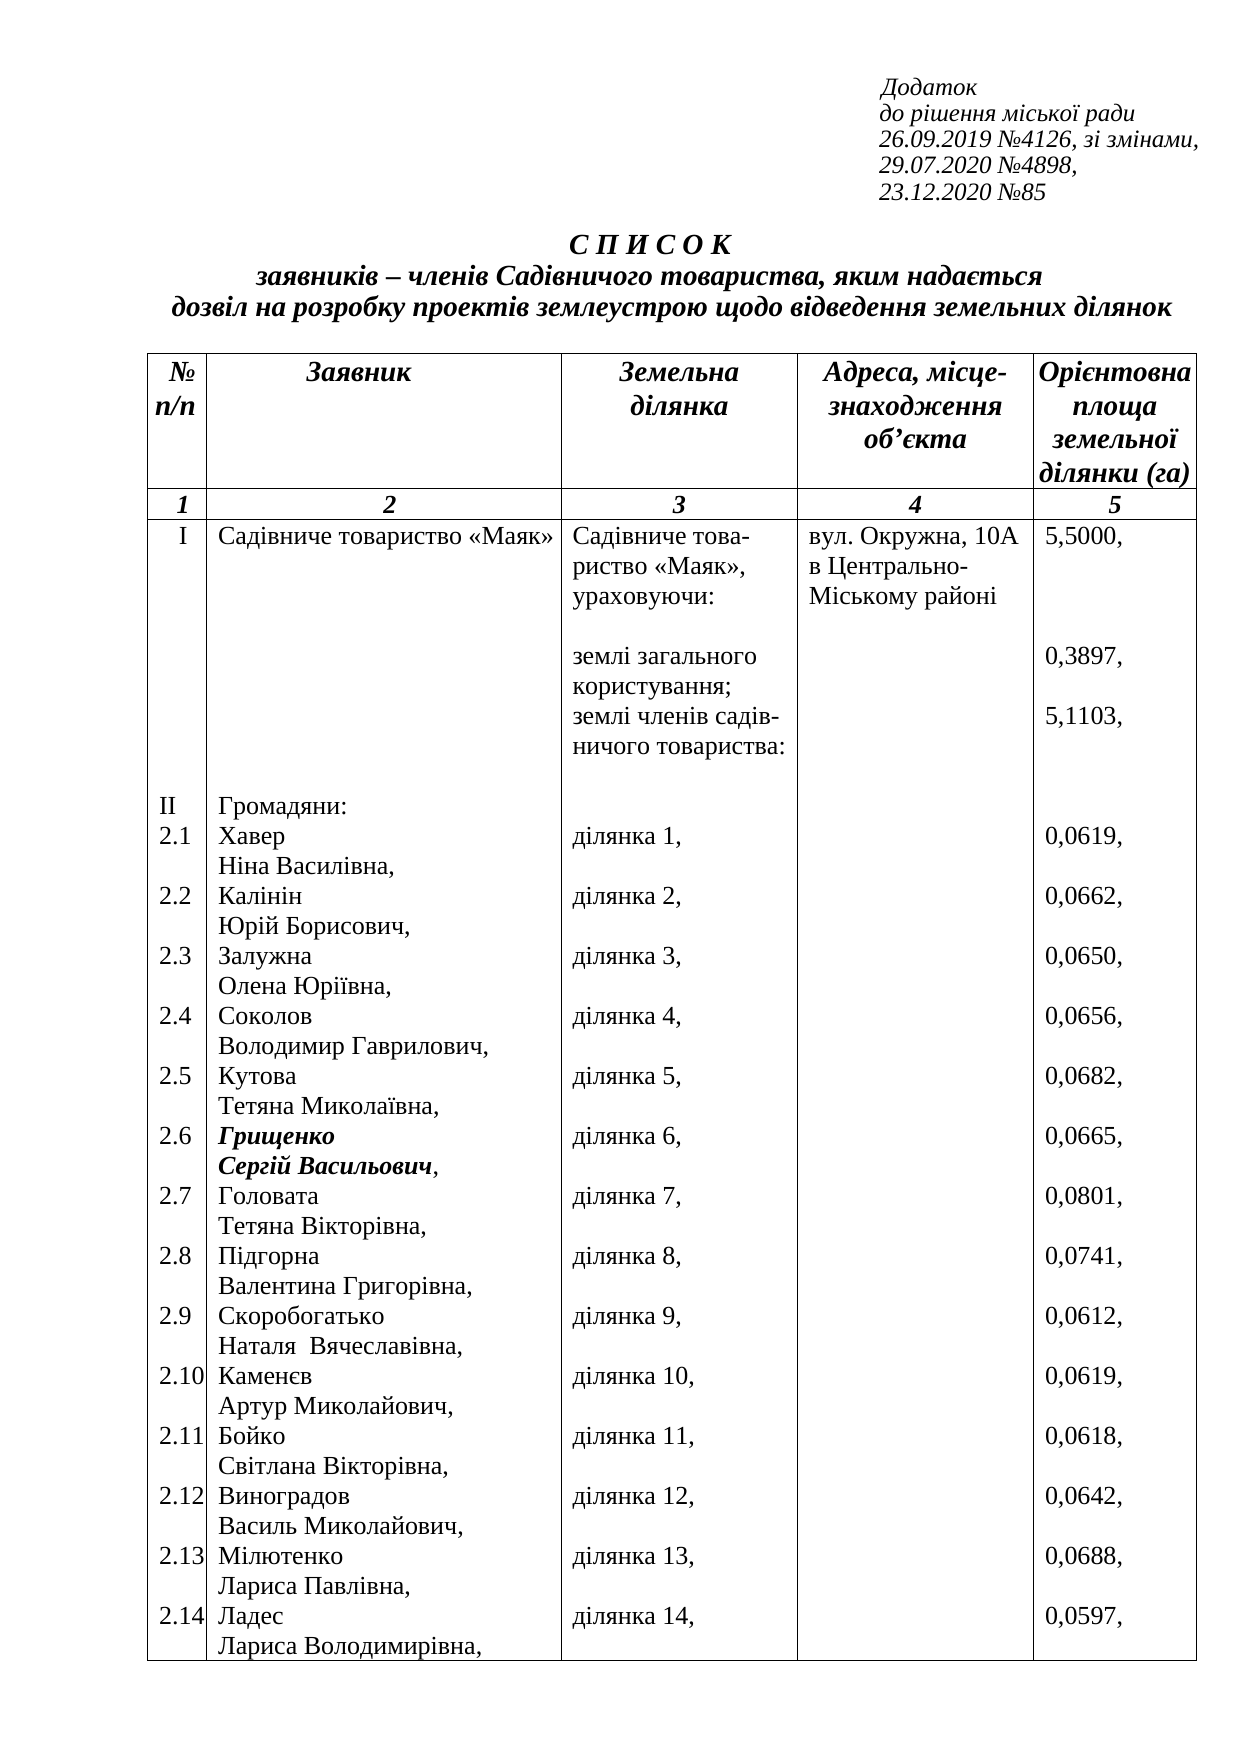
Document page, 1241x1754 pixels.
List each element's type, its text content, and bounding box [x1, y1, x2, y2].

table_header Орієнтовна площа земельної ділянки (га) [1034, 354, 1196, 488]
text Додаток [148, 74, 1152, 100]
text С П И С О К [148, 230, 1152, 261]
table_cell Садівниче това-риство «Маяк», ураховуючи: землі загального користування; землі членів садів-ничого товариства: ділянка 1, ділянка 2, ділянка 3, ділянка 4, ділянка 5, ділянка 6, ділянка 7, ділянка 8, ділянка 9, ділянка 10, ділянка 11, ділянка 12, ділянка 13, ділянка 14, [562, 520, 797, 1660]
table_cell 5,5000, 0,3897, 5,1103, 0,0619, 0,0662, 0,0650, 0,0656, 0,0682, 0,0665, 0,0801, 0,0741, 0,0612, 0,0619, 0,0618, 0,0642, 0,0688, 0,0597, [1034, 520, 1196, 1660]
text 26.09.2019 №4126, зі змінами, [148, 127, 1226, 153]
table_cell 5 [1034, 489, 1196, 519]
text 29.07.2020 №4898, [148, 153, 1226, 179]
table_cell І ІІ 2.1 2.2 2.3 2.4 2.5 2.6 2.7 2.8 2.9 2.10 2.11 2.12 2.13 2.14 [148, 520, 206, 1660]
text дозвіл на розробку проектів землеустрою щодо відведення земельних ділянок [162, 291, 1181, 322]
table_header Адреса, місце- знаходження об’єкта [798, 354, 1033, 488]
table_cell 3 [562, 489, 797, 519]
table_header № п/п [148, 354, 206, 488]
table_cell 2 [207, 489, 561, 519]
text заявників – членів Садівничого товариства, яким надається [148, 261, 1152, 291]
text 23.12.2020 №85 [148, 179, 1226, 206]
table_cell вул. Окружна, 10А в Центрально-Міському районі [798, 520, 1033, 1660]
table_header Заявник [207, 354, 561, 488]
text до рішення міської ради [148, 100, 1152, 127]
table_cell 4 [798, 489, 1033, 519]
table_cell 1 [148, 489, 206, 519]
table_header Земельна ділянка [562, 354, 797, 488]
table_cell Садівниче товариство «Маяк» Громадяни: Хавер Нiна Василiвна, Калiнiн Юрiй Борисович, Залужна Олена Юріївна, Соколов Володимир Гаврилович, Кутова Тетяна Миколаївна, Грищенко Сергій Васильович, Головата Тетяна Вiкторiвна, Пiдгорна Валентина Григорiвна, Скоробогатько Наталя Вячеславiвна, Каменєв Артур Миколайович, Бойко Свiтлана Вiкторівна, Виноградов Василь Миколайович, Мiлютенко Лариса Павлiвна, Ладес Лариса Володимирiвна, [207, 520, 561, 1660]
